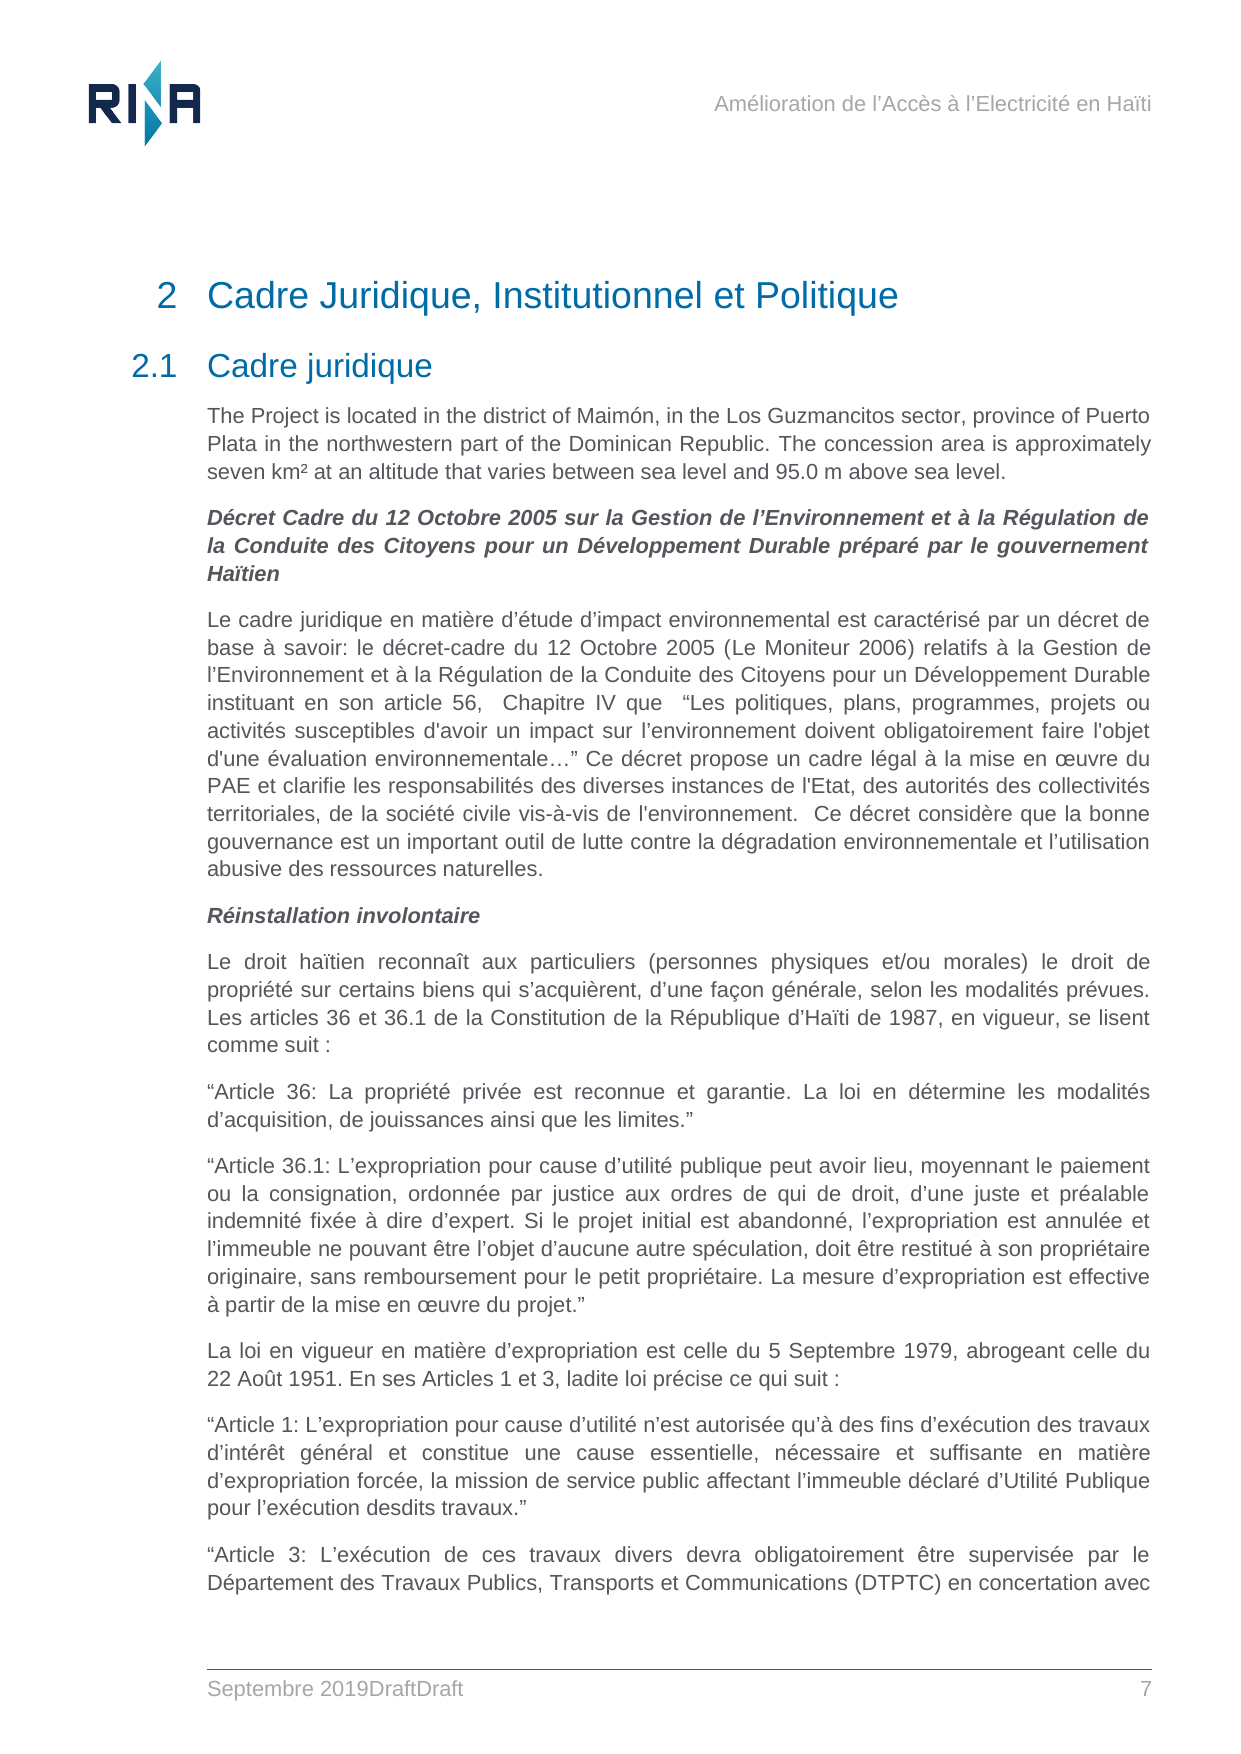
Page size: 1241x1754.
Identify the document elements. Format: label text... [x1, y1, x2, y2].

text “Article 1: L’expropriation pour cause d’utilité n’est autorisée qu’à des fins d’exécution des travaux d’intérêt général et constitue une cause essentielle, nécessaire et suffisante en matière d’expropriation forcée, la mission de service public affectant l’immeuble déclaré d’Utilité Publique pour l’exécution desdits travaux.” [207, 1412, 1152, 1521]
subtitle Cadre Juridique, Institutionnel et Politique [177, 274, 1152, 317]
picture [88, 60, 201, 147]
text Le droit haïtien reconnaît aux particuliers (personnes physiques et/ou morales) le droit de propriété sur certains biens qui s’acquièrent, d’une façon générale, selon les modalités prévues. Les articles 36 et 36.1 de la Constitution de la République d’Haïti de 1987, en vigueur, se lisent comme suit : [207, 949, 1152, 1058]
text Le cadre juridique en matière d’étude d’impact environnemental est caractérisé par un décret de base à savoir: le décret-cadre du 12 Octobre 2005 (Le Moniteur 2006) relatifs à la Gestion de l’Environnement et à la Régulation de la Conduite des Citoyens pour un Développement Durable instituant en son article 56, Chapitre IV que “Les politiques, plans, programmes, projets ou activités susceptibles d'avoir un impact sur l’environnement doivent obligatoirement faire l'objet d'une évaluation environnementale…” Ce décret propose un cadre légal à la mise en œuvre du PAE et clarifie les responsabilités des diverses instances de l'Etat, des autorités des collectivités territoriales, de la société civile vis-à-vis de l'environnement. Ce décret considère que la bonne gouvernance est un important outil de lutte contre la dégradation environnementale et l’utilisation abusive des ressources naturelles. [207, 607, 1152, 882]
subtitle Cadre juridique [177, 346, 1152, 384]
text The Project is located in the district of Maimón, in the Los Guzmancitos sector, province of Puerto Plata in the northwestern part of the Dominican Republic. The concession area is approximately seven km² at an altitude that varies between sea level and 95.0 m above sea level. [207, 403, 1152, 484]
text “Article 36.1: L’expropriation pour cause d’utilité publique peut avoir lieu, moyennant le paiement ou la consignation, ordonnée par justice aux ordres de qui de droit, d’une juste et préalable indemnité fixée à dire d’expert. Si le projet initial est abandonné, l’expropriation est annulée et l’immeuble ne pouvant être l’objet d’aucune autre spéculation, doit être restitué à son propriétaire originaire, sans remboursement pour le petit propriétaire. La mesure d’expropriation est effective à partir de la mise en œuvre du projet.” [207, 1153, 1152, 1317]
text La loi en vigueur en matière d’expropriation est celle du 5 Septembre 1979, abrogeant celle du 22 Août 1951. En ses Articles 1 et 3, ladite loi précise ce qui suit : [207, 1338, 1152, 1391]
text “Article 36: La propriété privée est reconnue et garantie. La loi en détermine les modalités d’acquisition, de jouissances ainsi que les limites.” [207, 1079, 1152, 1132]
text Décret Cadre du 12 Octobre 2005 sur la Gestion de l’Environnement et à la Régulation de la Conduite des Citoyens pour un Développement Durable préparé par le gouvernement Haïtien [207, 505, 1152, 586]
text Réinstallation involontaire [207, 903, 1152, 928]
